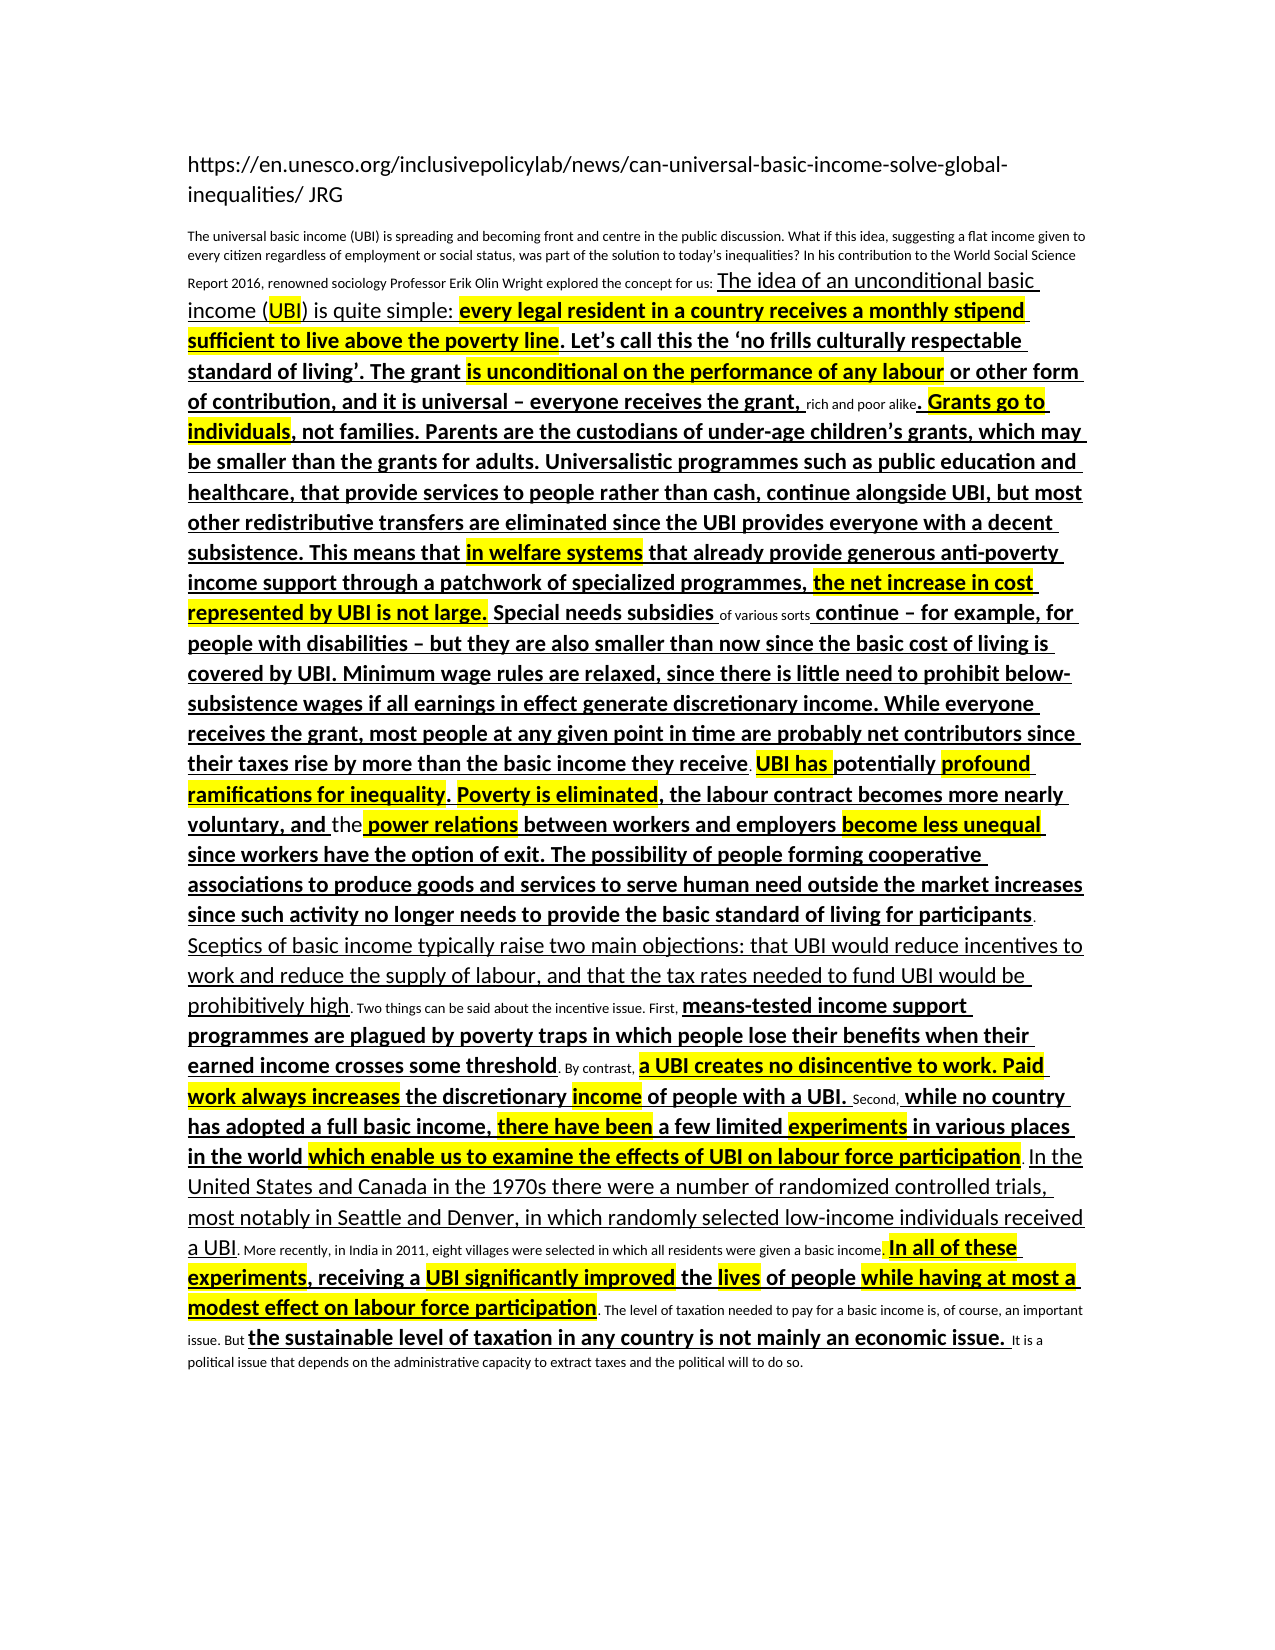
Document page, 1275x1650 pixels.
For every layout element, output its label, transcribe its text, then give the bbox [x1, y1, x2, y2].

text The universal basic income (UBI) is spreading and becoming front and centre in the public discussion. What if this idea, suggesting a flat income given to every citizen regardless of employment or social status, was part of the solution to today’s inequalities? In his contribution to the World Social Science Report 2016, renowned sociology Professor Erik Olin Wright explored the concept for us: The idea of an unconditional basic income (UBI) is quite simple: every legal resident in a country receives a monthly stipend sufficient to live above the poverty line. Let’s call this the ‘no frills culturally respectable standard of living’. The grant is unconditional on the performance of any labour or other form of contribution, and it is universal – everyone receives the grant, rich and poor alike. Grants go to individuals, not families. Parents are the custodians of under-age children’s grants, which may be smaller than the grants for adults. Universalistic programmes such as public education and healthcare, that provide services to people rather than cash, continue alongside UBI, but most other redistributive transfers are eliminated since the UBI provides everyone with a decent subsistence. This means that in welfare systems that already provide generous anti-poverty income support through a patchwork of specialized programmes, the net increase in cost represented by UBI is not large. Special needs subsidies of various sorts continue – for example, for people with disabilities – but they are also smaller than now since the basic cost of living is covered by UBI. Minimum wage rules are relaxed, since there is little need to prohibit below-subsistence wages if all earnings in effect generate discretionary income. While everyone receives the grant, most people at any given point in time are probably net contributors since their taxes rise by more than the basic income they receive. UBI has potentially profound ramifications for inequality. Poverty is eliminated, the labour contract becomes more nearly voluntary, and the power relations between workers and employers become less unequal since workers have the option of exit. The possibility of people forming cooperative associations to produce goods and services to serve human need outside the market increases since such activity no longer needs to provide the basic standard of living for participants. Sceptics of basic income typically raise two main objections: that UBI would reduce incentives to work and reduce the supply of labour, and that the tax rates needed to fund UBI would be prohibitively high. Two things can be said about the incentive issue. First, means-tested income support programmes are plagued by poverty traps in which people lose their benefits when their earned income crosses some threshold. By contrast, a UBI creates no disincentive to work. Paid work always increases the discretionary income of people with a UBI. Second, while no country has adopted a full basic income, there have been a few limited experiments in various places in the world which enable us to examine the effects of UBI on labour force participation. In the United States and Canada in the 1970s there were a number of randomized controlled trials, most notably in Seattle and Denver, in which randomly selected low-income individuals received a UBI. More recently, in India in 2011, eight villages were selected in which all residents were given a basic income. In all of these experiments, receiving a UBI significantly improved the lives of people while having at most a modest effect on labour force participation. The level of taxation needed to pay for a basic income is, of course, an important issue. But the sustainable level of taxation in any country is not mainly an economic issue. It is a political issue that depends on the administrative capacity to extract taxes and the political will to do so. [187, 442, 1087, 1371]
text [187, 150, 1087, 208]
